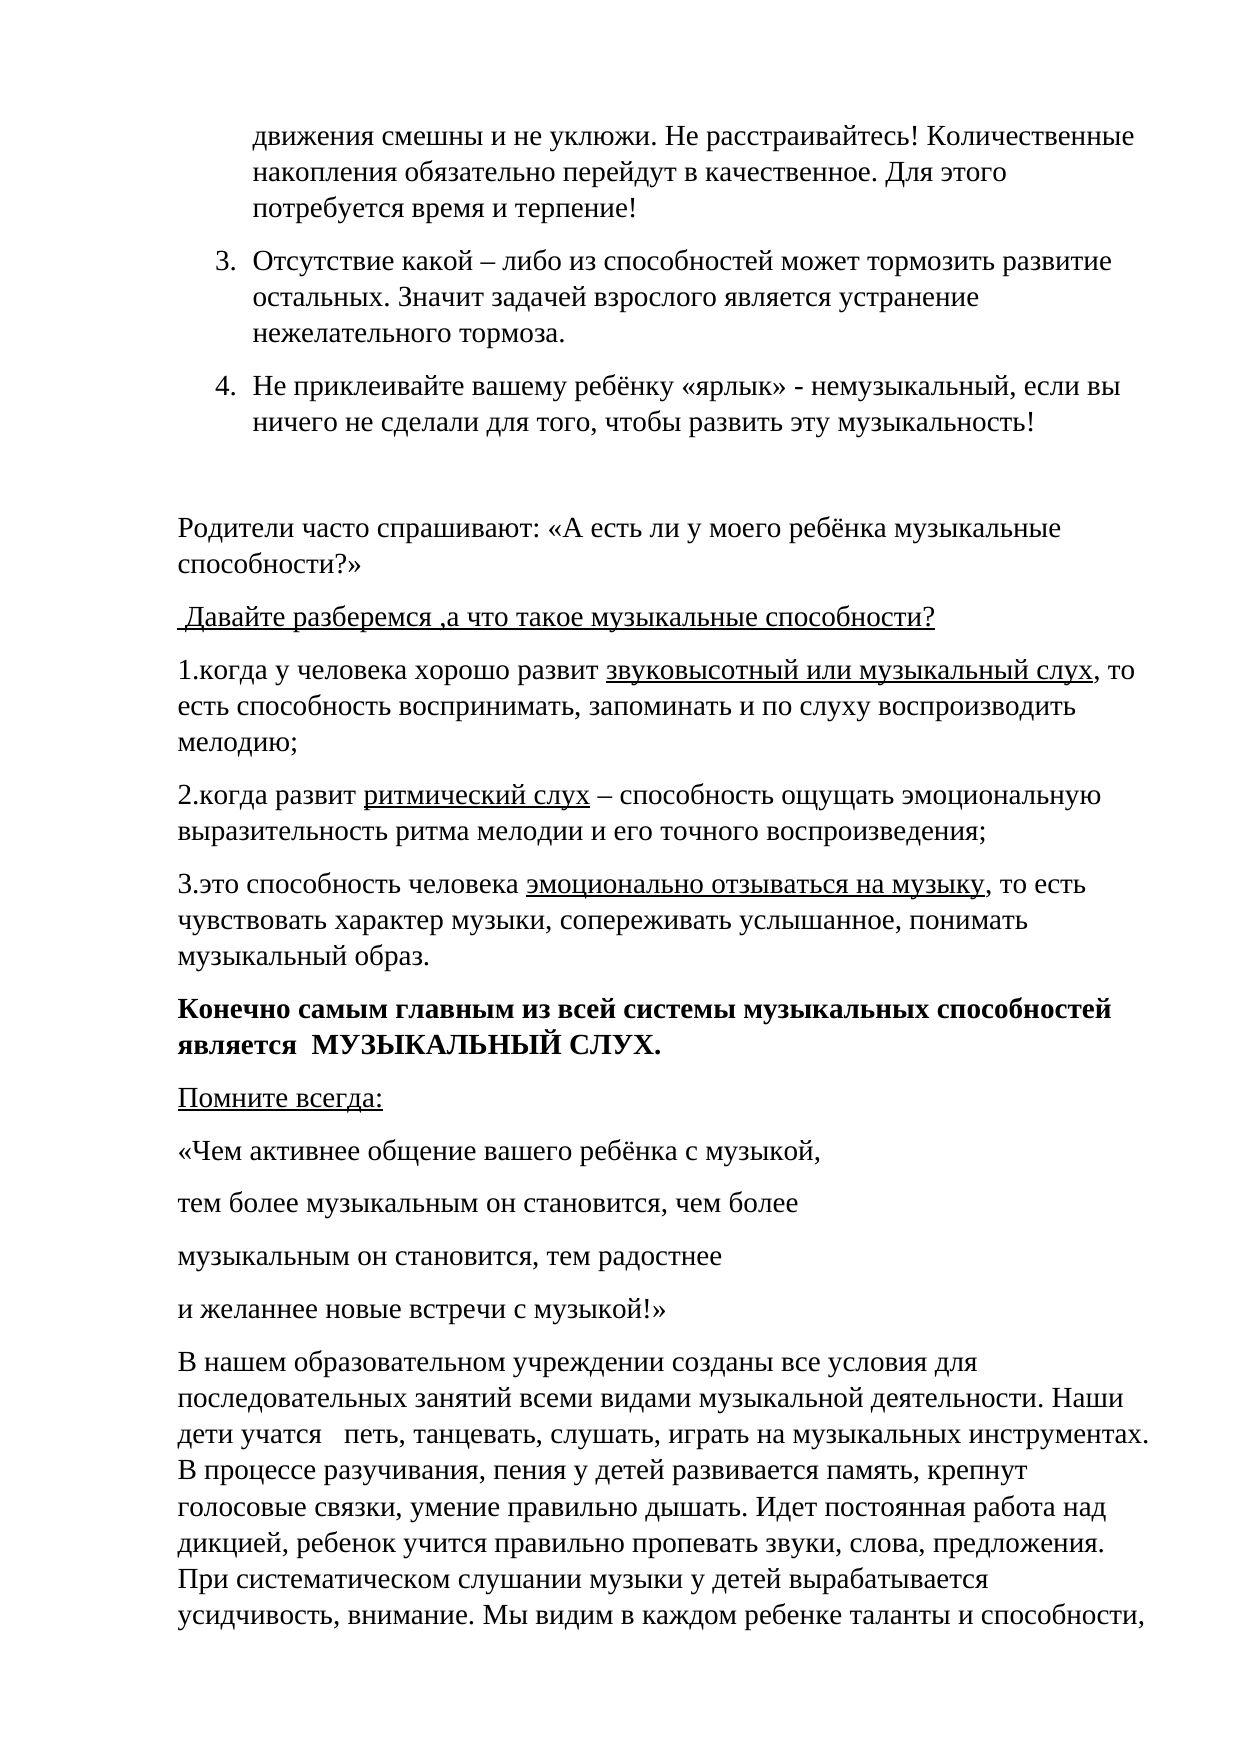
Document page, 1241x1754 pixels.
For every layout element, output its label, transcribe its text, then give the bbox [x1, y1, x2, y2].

text музыкальным он становится, тем радостнее [177, 1238, 1152, 1272]
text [177, 1344, 1152, 1631]
text 1.когда у человека хорошо развит звуковысотный или музыкальный слух, то есть способность воспринимать, запоминать и по слуху воспроизводить мелодию; [177, 652, 1152, 758]
list Не приклеивайте вашему ребёнку «ярлык» - немузыкальный, если вы ничего не сделали для того, чтобы развить эту музыкальность! [215, 368, 1152, 438]
text Конечно самым главным из всей системы музыкальных способностей является МУЗЫКАЛЬНЫЙ СЛУХ. [177, 991, 1152, 1061]
text Давайте разберемся ,а что такое музыкальные способности? [177, 599, 1152, 633]
text 3.это способность человека эмоционально отзываться на музыку, то есть чувствовать характер музыки, сопереживать услышанное, понимать музыкальный образ. [177, 866, 1152, 972]
text тем более музыкальным он становится, чем более [177, 1186, 1152, 1219]
text Родители часто спрашивают: «А есть ли у моего ребёнка музыкальные способности?» [177, 510, 1152, 580]
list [215, 118, 1152, 224]
text и желаннее новые встречи с музыкой!» [177, 1291, 1152, 1325]
list Отсутствие какой – либо из способностей может тормозить развитие остальных. Значит задачей взрослого является устранение нежелательного тормоза. [215, 243, 1152, 349]
text «Чем активнее общение вашего ребёнка с музыкой, [177, 1133, 1152, 1166]
text 2.когда развит ритмический слух – способность ощущать эмоциональную выразительность ритма мелодии и его точного воспроизведения; [177, 777, 1152, 847]
text Помните всегда: [177, 1080, 1152, 1113]
